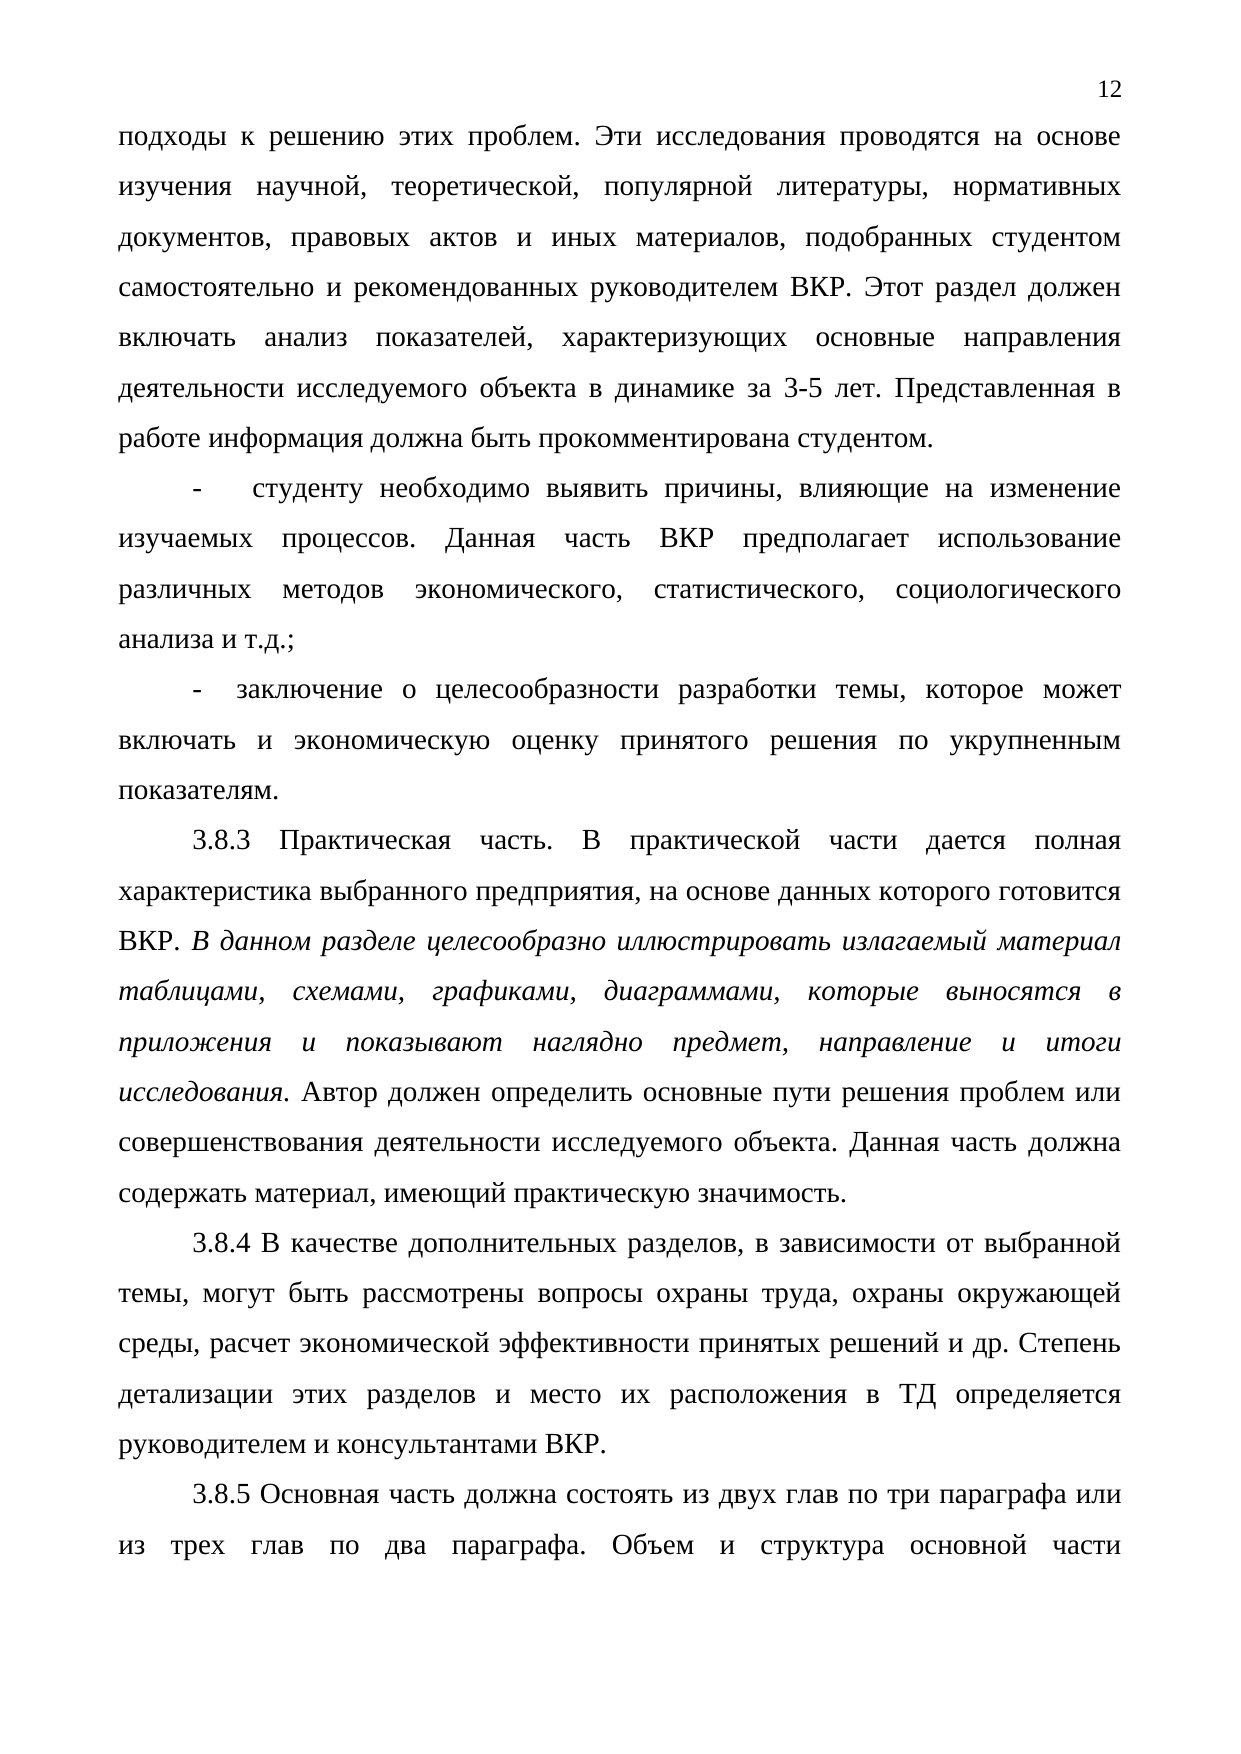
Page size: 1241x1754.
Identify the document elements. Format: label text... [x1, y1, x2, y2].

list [118, 118, 1122, 453]
list студенту необходимо выявить причины, влияющие на изменение изучаемых процессов. Данная часть ВКР предполагает использование различных методов экономического, статистического, социологического анализа и т.д.; [118, 470, 1122, 655]
text 3.8.3 Практическая часть. В практической части дается полная характеристика выбранного предприятия, на основе данных которого готовится ВКР. В данном разделе целесообразно иллюстрировать излагаемый материал таблицами, схемами, графиками, диаграммами, которые выносятся в приложения и показывают наглядно предмет, направление и итоги исследования. Автор должен определить основные пути решения проблем или совершенствования деятельности исследуемого объекта. Данная часть должна содержать материал, имеющий практическую значимость. [118, 822, 1122, 1208]
list заключение о целесообразности разработки темы, которое может включать и экономическую оценку принятого решения по укрупненным показателям. [118, 672, 1122, 806]
text 3.8.4 В качестве дополнительных разделов, в зависимости от выбранной темы, могут быть рассмотрены вопросы охраны труда, охраны окружающей среды, расчет экономической эффективности принятых решений и др. Степень детализации этих разделов и место их расположения в ТД определяется руководителем и консультантами ВКР. [118, 1225, 1122, 1460]
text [118, 1477, 1122, 1560]
